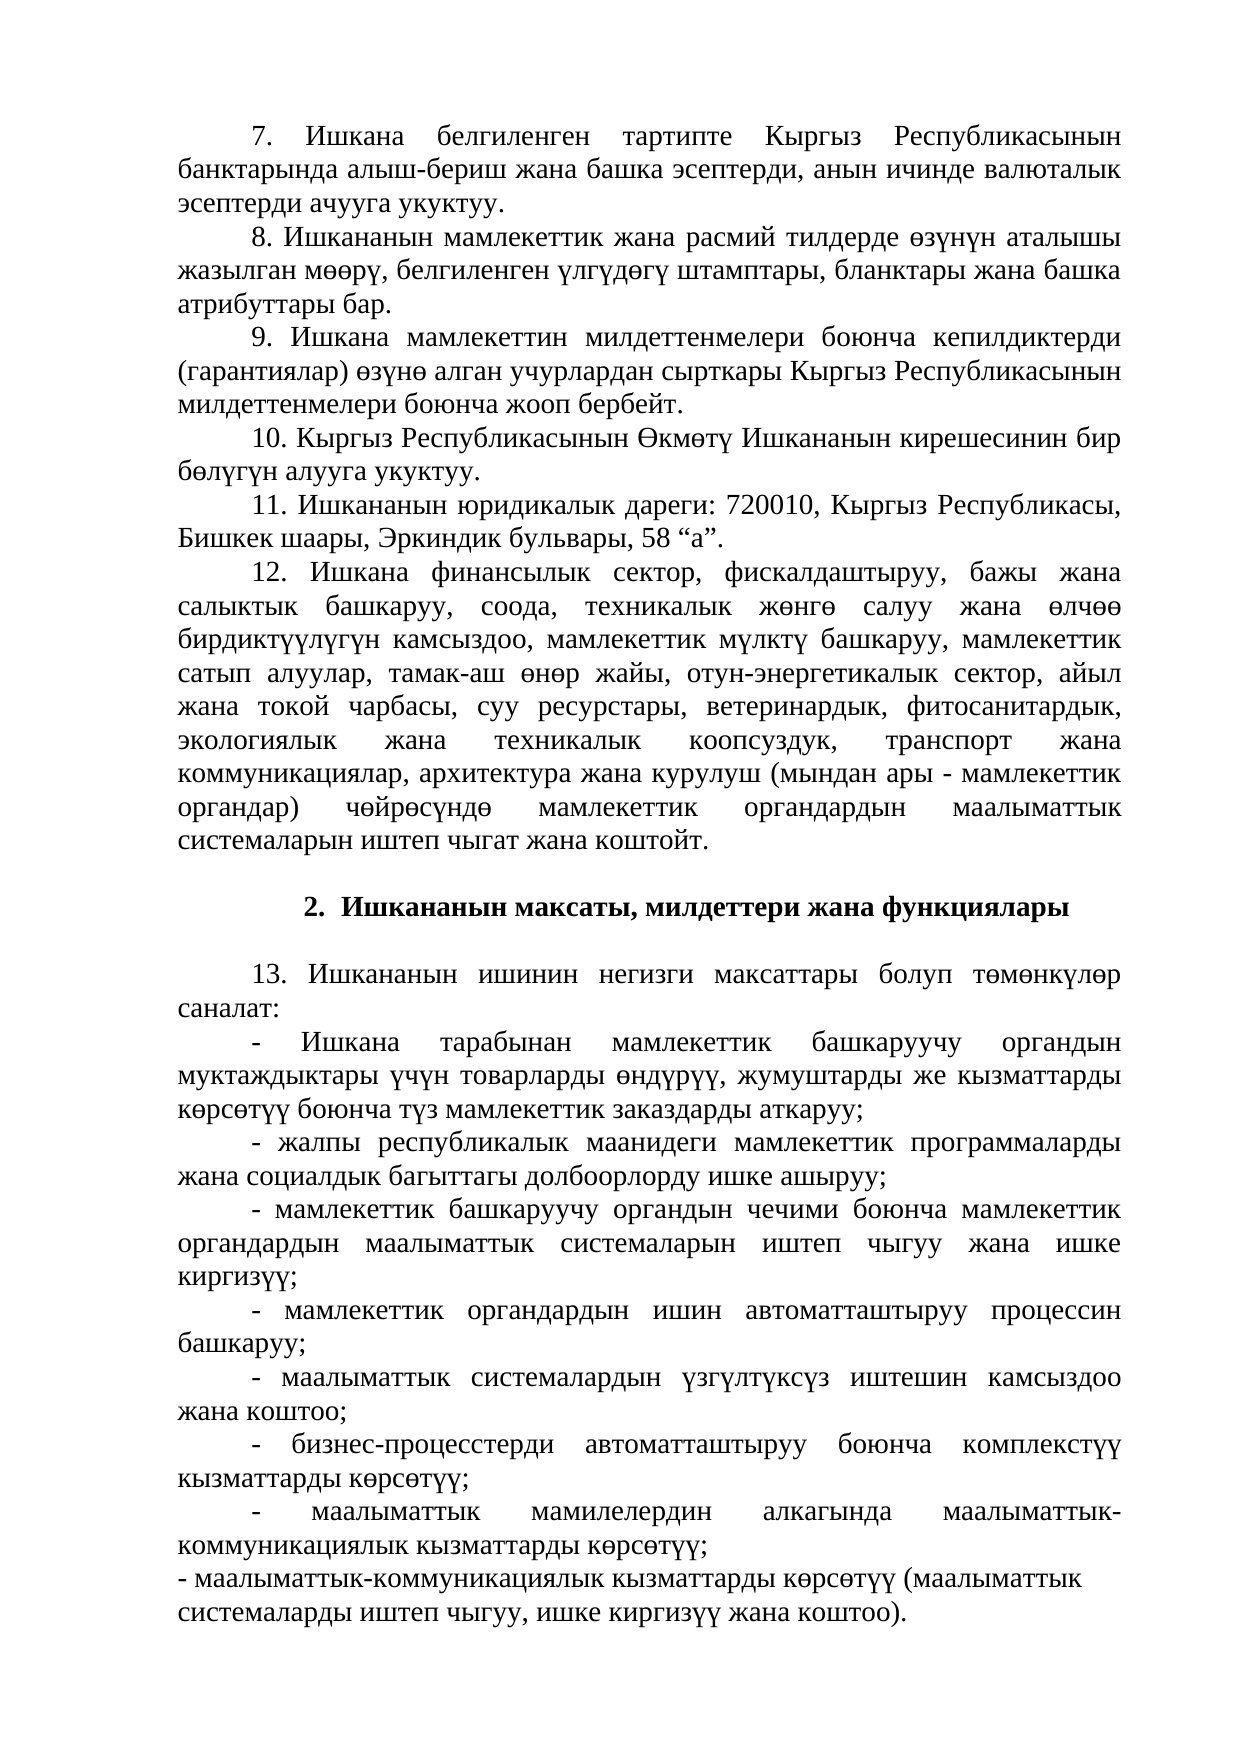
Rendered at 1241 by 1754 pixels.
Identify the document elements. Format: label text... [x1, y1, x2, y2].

text - маалыматтык мамилелердин алкагында маалыматтык-коммуникациялык кызматтарды көрсөтүү; [177, 1493, 1122, 1560]
text - Ишкана тарабынан мамлекеттик башкаруучу органдын муктаждыктары үчүн товарларды өндүрүү, жумуштарды же кызматтарды көрсөтүү боюнча түз мамлекеттик заказдарды аткаруу; [177, 1024, 1122, 1124]
text 11. Ишкананын юридикалык дареги: 720010, Кыргыз Республикасы, Бишкек шаары, Эркиндик бульвары, 58 “а”. [177, 487, 1122, 554]
text - мамлекеттик органдардын ишин автоматташтыруу процессин башкаруу; [177, 1292, 1122, 1359]
text 13. Ишкананын ишинин негизги максаттары болуп төмөнкүлөр саналат: [177, 957, 1122, 1024]
text 10. Кыргыз Республикасынын Өкмөтү Ишкананын кирешесинин бир бөлүгүн алууга укуктуу. [177, 420, 1122, 487]
text - маалыматтык системалардын үзгүлтүксүз иштешин камсыздоо жана коштоо; [177, 1359, 1122, 1426]
text 12. Ишкана финансылык сектор, фискалдаштыруу, бажы жана салыктык башкаруу, соода, техникалык жөнгө салуу жана өлчөө бирдиктүүлүгүн камсыздоо, мамлекеттик мүлктү башкаруу, мамлекеттик сатып алуулар, тамак-аш өнөр жайы, отун-энергетикалык сектор, айыл жана токой чарбасы, суу ресурстары, ветеринардык, фитосанитардык, экологиялык жана техникалык коопсуздук, транспорт жана коммуникациялар, архитектура жана курулуш (мындан ары - мамлекеттик органдар) чөйрөсүндө мамлекеттик органдардын маалыматтык системаларын иштеп чыгат жана коштойт. [177, 554, 1122, 856]
text 7. Ишкана белгиленген тартипте Кыргыз Республикасынын банктарында алыш-бериш жана башка эсептерди, анын ичинде валюталык эсептерди ачууга укуктуу. [177, 118, 1122, 219]
text - маалыматтык-коммуникациялык кызматтарды көрсөтүү (маалыматтык системаларды иштеп чыгуу, ишке киргизүү жана коштоо). [177, 1560, 1122, 1627]
list Ишкананын максаты, милдеттери жана функциялары [251, 889, 1122, 923]
text 8. Ишкананын мамлекеттик жана расмий тилдерде өзүнүн аталышы жазылган мөөрү, белгиленген үлгүдөгү штамптары, бланктары жана башка атрибуттары бар. [177, 219, 1122, 319]
text - мамлекеттик башкаруучу органдын чечими боюнча мамлекеттик органдардын маалыматтык системаларын иштеп чыгуу жана ишке киргизүү; [177, 1191, 1122, 1292]
text 9. Ишкана мамлекеттин милдеттенмелери боюнча кепилдиктерди (гарантиялар) өзүнө алган учурлардан сырткары Кыргыз Республикасынын милдеттенмелери боюнча жооп бербейт. [177, 319, 1122, 420]
text - жалпы республикалык маанидеги мамлекеттик программаларды жана социалдык багыттагы долбоорлорду ишке ашыруу; [177, 1124, 1122, 1191]
text - бизнес-процесстерди автоматташтыруу боюнча комплекстүү кызматтарды көрсөтүү; [177, 1426, 1122, 1493]
